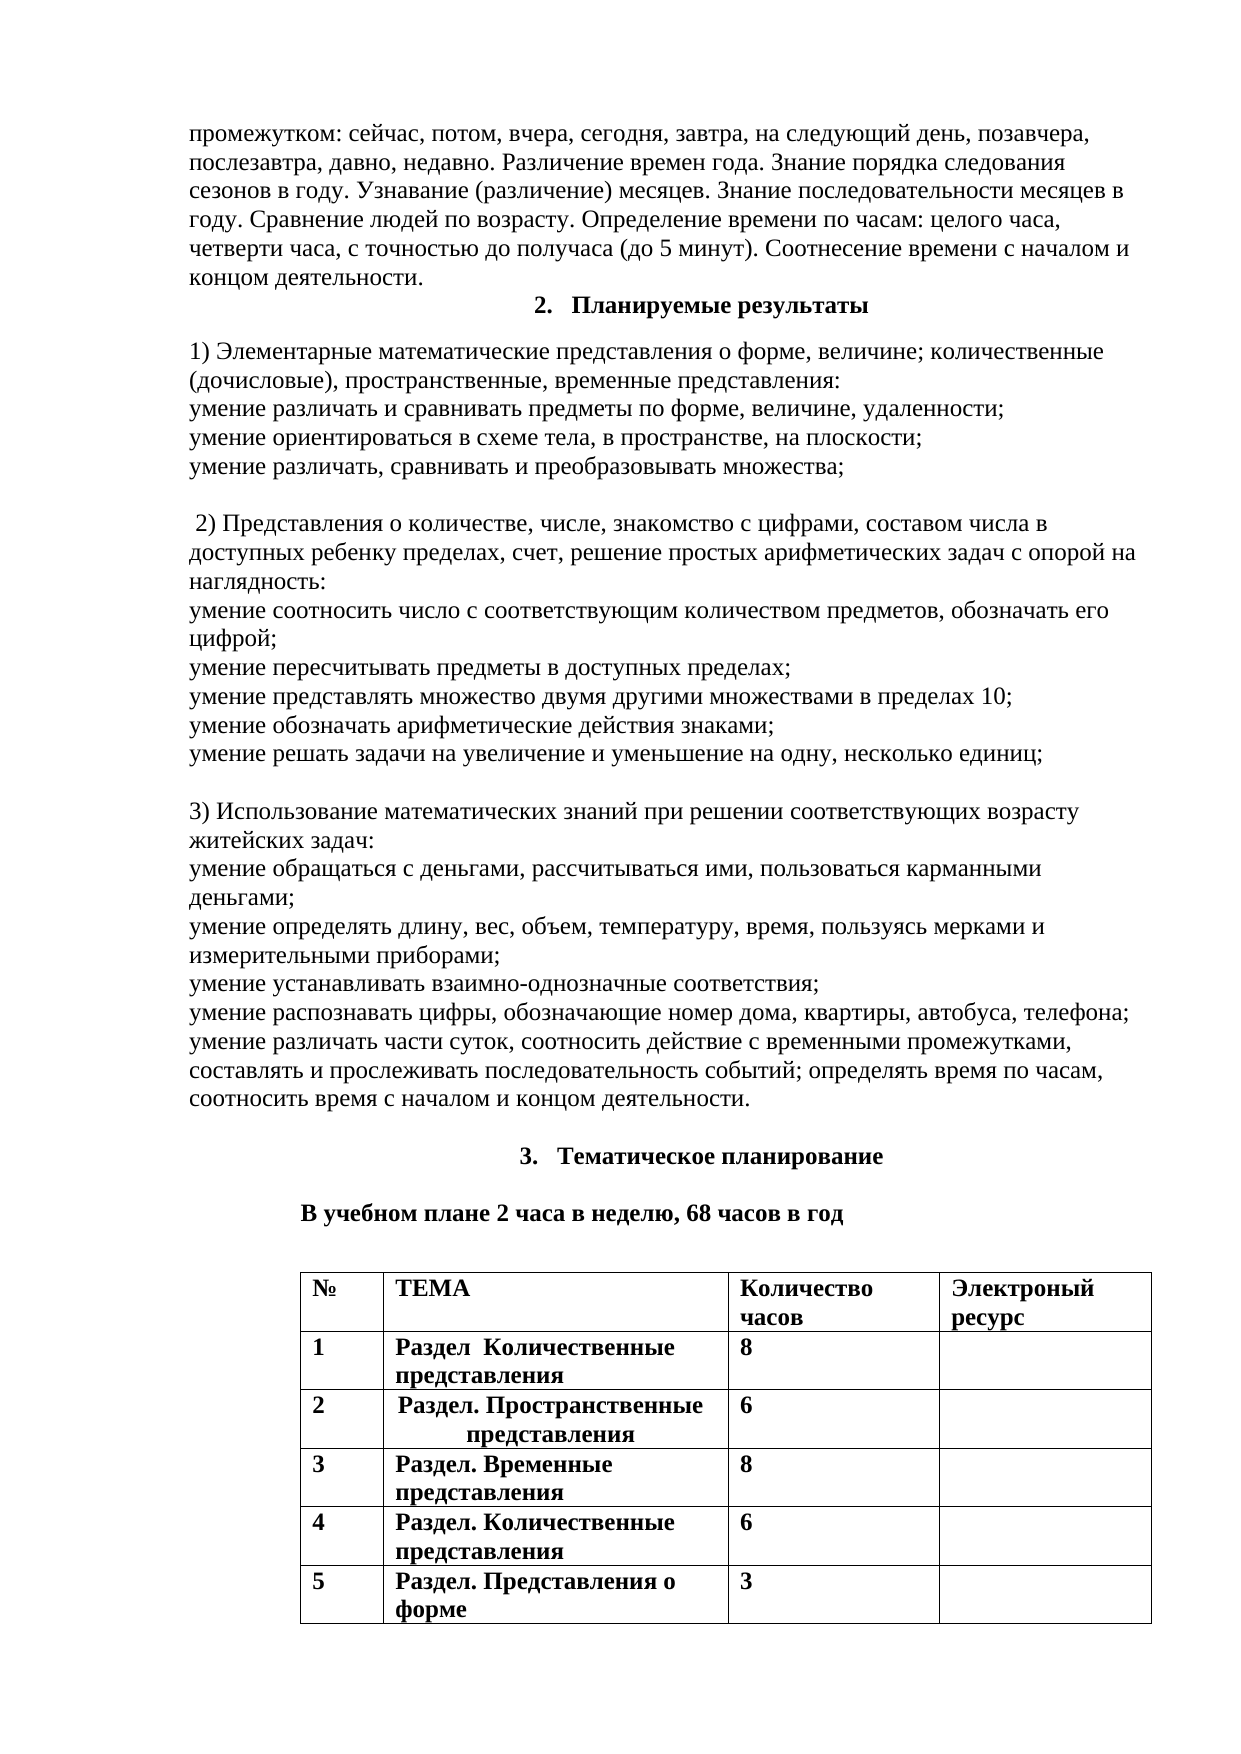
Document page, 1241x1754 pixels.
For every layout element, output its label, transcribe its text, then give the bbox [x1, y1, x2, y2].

table_cell 3 [301, 1449, 383, 1506]
table_cell 8 [729, 1449, 939, 1506]
table_cell Раздел. Пространственные представления [384, 1390, 728, 1448]
table_cell Раздел. Представления о форме [384, 1566, 728, 1623]
table_cell 6 [729, 1507, 939, 1565]
list Планируемые результаты [263, 291, 1140, 319]
text 3) Использование математических знаний при решении соответствующих возрасту житейских задач: умение обращаться с деньгами, рассчитываться ими, пользоваться карманными деньгами; умение определять длину, вес, объем, температуру, время, пользуясь мерками и измерительными приборами; умение устанавливать взаимно-однозначные соответствия; умение распознавать цифры, обозначающие номер дома, квартиры, автобуса, телефона; умение различать части суток, соотносить действие с временными промежутками, составлять и прослеживать последовательность событий; определять время по часам, соотносить время с началом и концом деятельности. [189, 767, 1140, 1112]
table_cell 2 [301, 1390, 383, 1448]
table_cell Раздел Количественные представления [384, 1332, 728, 1389]
list В учебном плане 2 часа в неделю, 68 часов в год [300, 1198, 1140, 1227]
text 1) Элементарные математические представления о форме, величине; количественные (дочисловые), пространственные, временные представления: умение различать и сравнивать предметы по форме, величине, удаленности; умение ориентироваться в схеме тела, в пространстве, на плоскости; умение различать, сравнивать и преобразовывать множества; [189, 336, 1140, 480]
table_cell [940, 1449, 1151, 1506]
table_cell [940, 1390, 1151, 1448]
table_cell 4 [301, 1507, 383, 1565]
table_cell [940, 1507, 1151, 1565]
table_cell 1 [301, 1332, 383, 1389]
table_cell Раздел. Количественные представления [384, 1507, 728, 1565]
table_header Электроный ресурс [940, 1273, 1151, 1331]
table_cell 5 [301, 1566, 383, 1623]
table_cell 6 [729, 1390, 939, 1448]
text 2) Представления о количестве, числе, знакомство с цифрами, составом числа в доступных ребенку пределах, счет, решение простых арифметических задач с опорой на наглядность: умение соотносить число с соответствующим количеством предметов, обозначать его цифрой; умение пересчитывать предметы в доступных пределах; умение представлять множество двумя другими множествами в пределах 10; умение обозначать арифметические действия знаками; умение решать задачи на увеличение и уменьшение на одну, несколько единиц; [189, 480, 1140, 767]
table_header № [301, 1273, 383, 1331]
table_cell Раздел. Временные представления [384, 1449, 728, 1506]
table_header Количество часов [729, 1273, 939, 1331]
list Тематическое планирование [263, 1141, 1140, 1170]
table_cell [940, 1566, 1151, 1623]
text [189, 118, 1140, 291]
table_cell [940, 1332, 1151, 1389]
table_header ТЕМА [384, 1273, 728, 1331]
table_cell 8 [729, 1332, 939, 1389]
table_cell 3 [729, 1566, 939, 1623]
